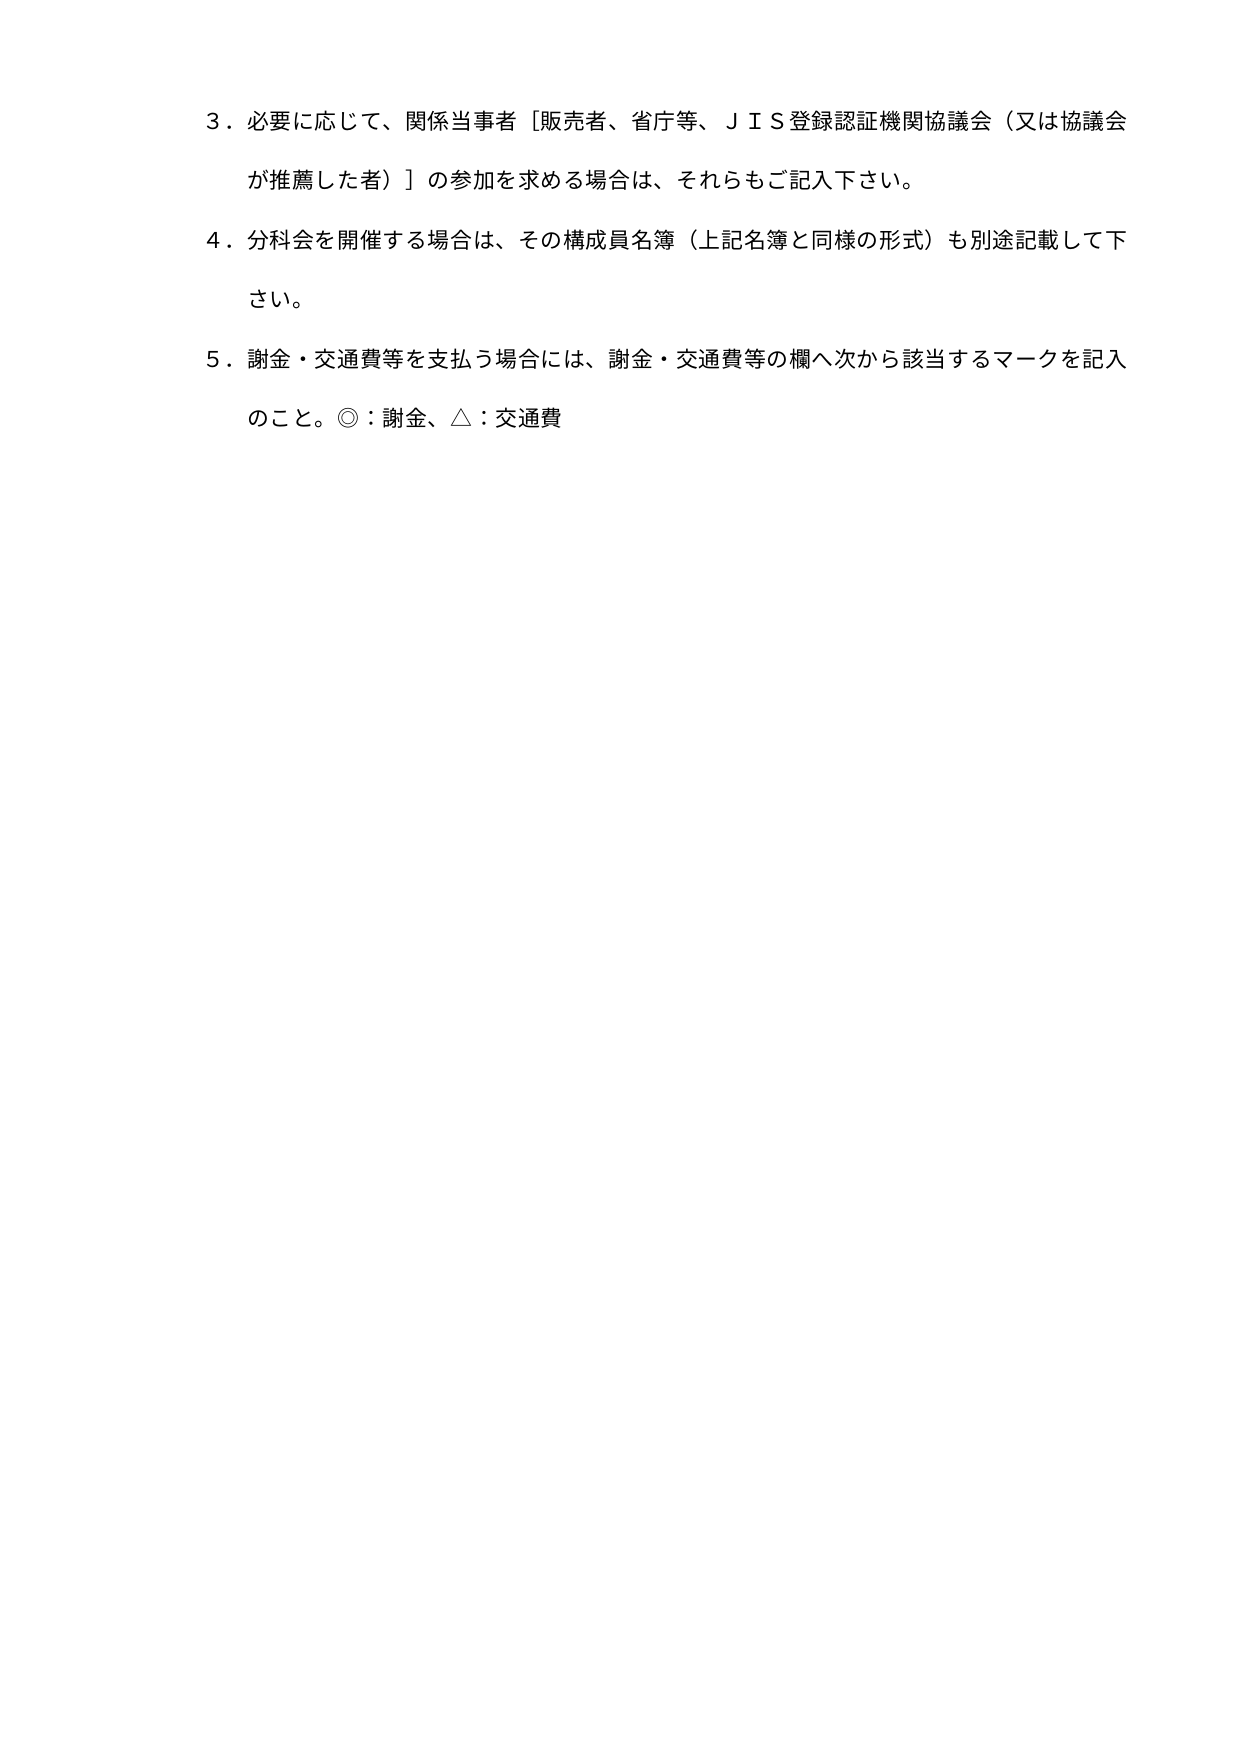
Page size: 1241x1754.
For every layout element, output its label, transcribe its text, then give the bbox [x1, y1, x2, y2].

text ４．分科会を開催する場合は、その構成員名簿（上記名簿と同様の形式）も別途記載して下さい。 [202, 209, 1129, 328]
text ５．謝金・交通費等を支払う場合には、謝金・交通費等の欄へ次から該当するマークを記入のこと。◎：謝金、△：交通費 [202, 328, 1129, 446]
text ３．必要に応じて、関係当事者［販売者、省庁等、ＪＩＳ登録認証機関協議会（又は協議会が推薦した者）］の参加を求める場合は、それらもご記入下さい。 [202, 90, 1129, 209]
